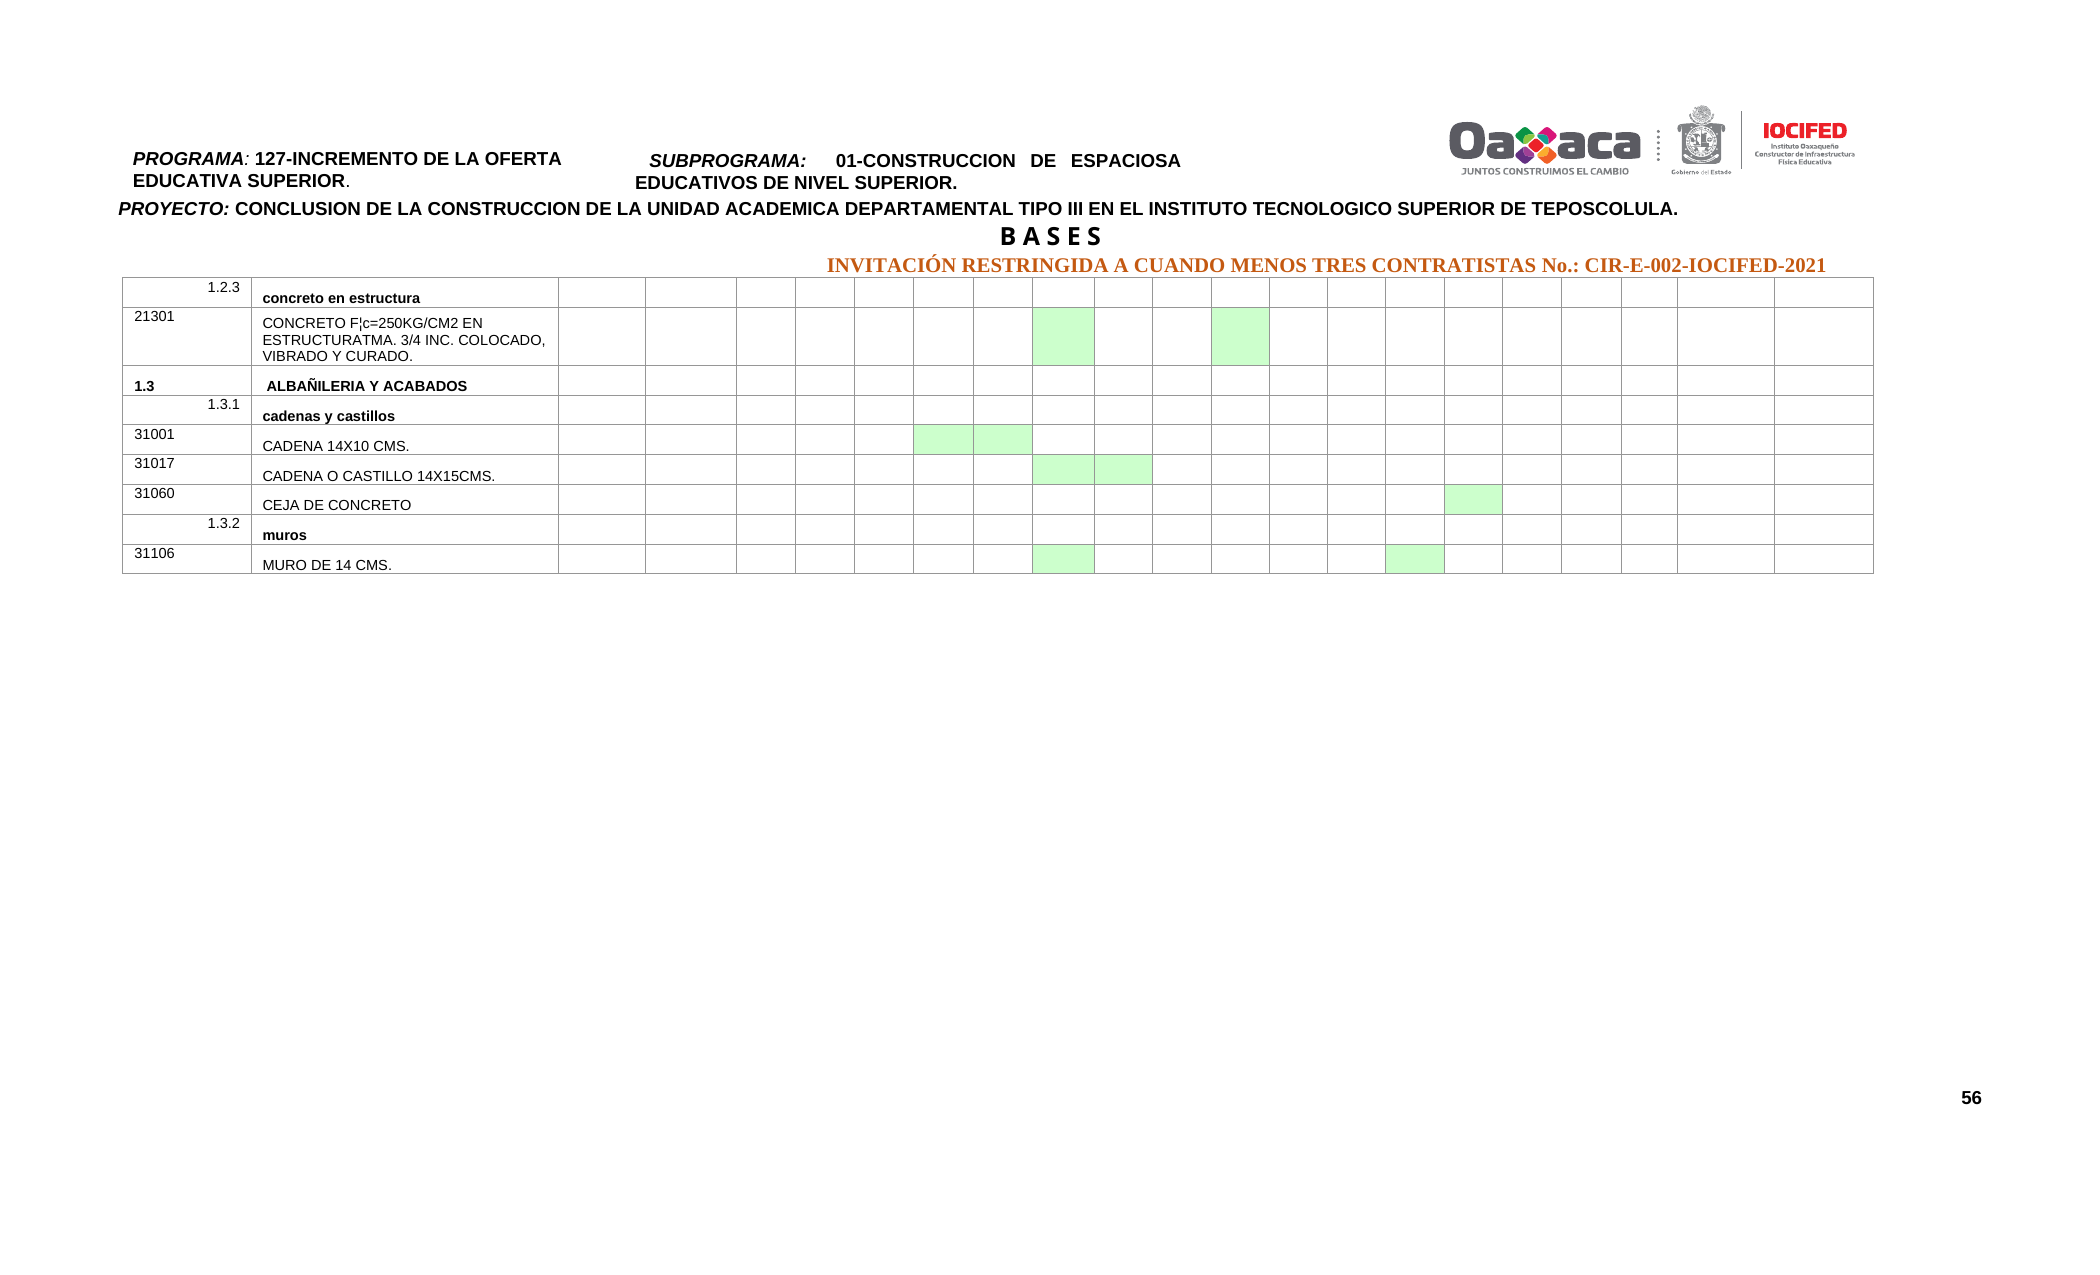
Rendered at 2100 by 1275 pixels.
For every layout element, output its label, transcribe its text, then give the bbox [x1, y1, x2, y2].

table_cell [1212, 515, 1269, 543]
table_cell [974, 515, 1032, 543]
table_cell [796, 425, 854, 454]
table_cell [1270, 545, 1327, 573]
table_cell [1095, 455, 1152, 484]
table_cell [1678, 485, 1774, 514]
table_cell [1328, 278, 1385, 307]
table_cell [737, 545, 795, 573]
table_cell [1503, 278, 1561, 307]
table_cell [914, 396, 973, 424]
table_cell [914, 425, 973, 454]
table_cell [1503, 366, 1561, 394]
table_cell [855, 515, 913, 543]
table_cell [737, 425, 795, 454]
table_cell [646, 278, 736, 307]
table_cell [1622, 396, 1677, 424]
table_cell [646, 396, 736, 424]
table_cell [1622, 545, 1677, 573]
table_cell [1622, 485, 1677, 514]
table_cell [1212, 485, 1269, 514]
table_cell [1775, 278, 1873, 307]
table_cell [974, 366, 1032, 394]
table_cell [1270, 366, 1327, 394]
table_cell CADENA 14X10 CMS. [252, 425, 558, 454]
table_cell [1033, 425, 1094, 454]
table_cell [1445, 366, 1502, 394]
table_cell [796, 366, 854, 394]
table_cell [1562, 425, 1621, 454]
table_cell [1095, 515, 1152, 543]
table_cell [1033, 485, 1094, 514]
table_cell [1678, 396, 1774, 424]
table_cell [855, 455, 913, 484]
table_cell [855, 396, 913, 424]
table_cell [1445, 278, 1502, 307]
table_cell 1.3.2 [123, 515, 251, 543]
table_cell [1386, 545, 1444, 573]
table_cell [1033, 396, 1094, 424]
table_cell [1622, 366, 1677, 394]
table_cell [1153, 515, 1211, 543]
table_cell 31017 [123, 455, 251, 484]
table_cell [1095, 396, 1152, 424]
table_cell [1033, 515, 1094, 543]
table_cell [559, 396, 645, 424]
table_cell [1386, 515, 1444, 543]
table_cell [1445, 396, 1502, 424]
table_cell [1212, 366, 1269, 394]
table_cell [1622, 515, 1677, 543]
table_cell [914, 308, 973, 365]
table_cell [1095, 485, 1152, 514]
table_cell [1445, 308, 1502, 365]
table_cell [737, 366, 795, 394]
table_cell 31106 [123, 545, 251, 573]
table_cell [1033, 366, 1094, 394]
table_cell [1562, 545, 1621, 573]
table_cell [1562, 366, 1621, 394]
table_cell [1775, 425, 1873, 454]
table_cell [1503, 545, 1561, 573]
table_cell [1622, 308, 1677, 365]
table_cell [1445, 425, 1502, 454]
table_cell [1153, 278, 1211, 307]
table_cell [1562, 308, 1621, 365]
table_cell [914, 545, 973, 573]
table_cell [1328, 455, 1385, 484]
table_cell [646, 515, 736, 543]
table_cell 1.2.3 [123, 278, 251, 307]
table_cell [796, 485, 854, 514]
table_cell [1153, 396, 1211, 424]
table_cell [1386, 366, 1444, 394]
table_cell [1562, 278, 1621, 307]
table_cell [737, 278, 795, 307]
table_cell [1328, 485, 1385, 514]
table_cell [1622, 278, 1677, 307]
table_cell [1386, 308, 1444, 365]
table_cell [1678, 545, 1774, 573]
table_cell [1775, 545, 1873, 573]
table_cell [1622, 425, 1677, 454]
table_cell [796, 396, 854, 424]
table_cell [1678, 308, 1774, 365]
table_cell [559, 485, 645, 514]
table_cell [796, 455, 854, 484]
table_cell [914, 485, 973, 514]
table_cell [559, 366, 645, 394]
table_cell [1503, 396, 1561, 424]
table_cell CEJA DE CONCRETO [252, 485, 558, 514]
table_cell [1775, 366, 1873, 394]
table_cell [646, 425, 736, 454]
table_cell [1212, 396, 1269, 424]
table_cell MURO DE 14 CMS. [252, 545, 558, 573]
table_cell [1153, 425, 1211, 454]
table_cell [1033, 455, 1094, 484]
table_cell [974, 396, 1032, 424]
table_cell 31060 [123, 485, 251, 514]
table_cell [1445, 455, 1502, 484]
table_cell [1562, 455, 1621, 484]
table_cell [1503, 515, 1561, 543]
table_cell [1678, 425, 1774, 454]
table_cell [646, 455, 736, 484]
table_cell [1678, 455, 1774, 484]
table_cell [855, 425, 913, 454]
table_cell [1153, 455, 1211, 484]
table_cell [1775, 396, 1873, 424]
table_cell [559, 455, 645, 484]
table_cell [1386, 455, 1444, 484]
table_cell [646, 308, 736, 365]
table_cell [1095, 366, 1152, 394]
table_cell [1445, 515, 1502, 543]
table_cell [1562, 485, 1621, 514]
table_cell [1153, 545, 1211, 573]
table_cell muros [252, 515, 558, 543]
table_cell [1503, 455, 1561, 484]
table_cell [1775, 455, 1873, 484]
table_cell [559, 278, 645, 307]
table_cell [1386, 278, 1444, 307]
table_cell [1095, 425, 1152, 454]
table_cell [1328, 515, 1385, 543]
table_cell [1270, 515, 1327, 543]
table_cell [1212, 425, 1269, 454]
table_cell [1095, 278, 1152, 307]
table_cell [737, 455, 795, 484]
table_cell [1033, 545, 1094, 573]
table_cell [559, 425, 645, 454]
table_cell cadenas y castillos [252, 396, 558, 424]
table_cell [796, 545, 854, 573]
table_cell [1212, 455, 1269, 484]
table_cell [1270, 278, 1327, 307]
table_cell [974, 308, 1032, 365]
table_cell [855, 366, 913, 394]
table_cell [646, 485, 736, 514]
table_cell [1562, 396, 1621, 424]
table_cell [1033, 308, 1094, 365]
table_cell [1270, 485, 1327, 514]
table_cell [1386, 396, 1444, 424]
table_cell [855, 308, 913, 365]
table_cell [737, 485, 795, 514]
table_cell [1270, 425, 1327, 454]
table_cell [1270, 396, 1327, 424]
table_cell 1.3.1 [123, 396, 251, 424]
table_cell [974, 455, 1032, 484]
table_cell [1562, 515, 1621, 543]
table_cell [1033, 278, 1094, 307]
table_cell [1328, 425, 1385, 454]
table_cell 1.3 [123, 366, 251, 394]
table_cell [1270, 455, 1327, 484]
table_cell [1775, 308, 1873, 365]
table_cell [1678, 366, 1774, 394]
table_cell [914, 515, 973, 543]
table_cell [646, 545, 736, 573]
table_cell [737, 515, 795, 543]
table_cell [1445, 545, 1502, 573]
table_cell [1386, 425, 1444, 454]
table_cell [1678, 278, 1774, 307]
table_cell [914, 366, 973, 394]
table_cell [1445, 485, 1502, 514]
table_cell [1678, 515, 1774, 543]
table_cell [1503, 308, 1561, 365]
table_cell [1212, 278, 1269, 307]
table_cell [559, 545, 645, 573]
table_cell [1775, 515, 1873, 543]
table_cell [1328, 308, 1385, 365]
table_cell ALBAÑILERIA Y ACABADOS [252, 366, 558, 394]
table_cell concreto en estructura [252, 278, 558, 307]
table_cell [796, 308, 854, 365]
table_cell [914, 455, 973, 484]
table_cell [1270, 308, 1327, 365]
table_cell [737, 308, 795, 365]
table_cell [914, 278, 973, 307]
table_cell CADENA O CASTILLO 14X15CMS. [252, 455, 558, 484]
table_cell [1622, 455, 1677, 484]
table_cell [796, 515, 854, 543]
table_cell [559, 308, 645, 365]
table_cell [974, 278, 1032, 307]
table_cell [1503, 485, 1561, 514]
table_cell CONCRETO F¦c=250KG/CM2 EN ESTRUCTURATMA. 3/4 INC. COLOCADO, VIBRADO Y CURADO. [252, 308, 558, 365]
table_cell [974, 545, 1032, 573]
table_cell 31001 [123, 425, 251, 454]
table_cell [1775, 485, 1873, 514]
table_cell [855, 485, 913, 514]
table_cell [1328, 366, 1385, 394]
table_cell [855, 545, 913, 573]
table_cell [737, 396, 795, 424]
table_cell [1212, 308, 1269, 365]
table_cell [1503, 425, 1561, 454]
table_cell [796, 278, 854, 307]
table_cell 21301 [123, 308, 251, 365]
table_cell [1153, 308, 1211, 365]
table_cell [974, 425, 1032, 454]
table_cell [1212, 545, 1269, 573]
table_cell [1095, 308, 1152, 365]
table_cell [1153, 485, 1211, 514]
table_cell [1328, 396, 1385, 424]
table_cell [855, 278, 913, 307]
table_cell [646, 366, 736, 394]
table_cell [974, 485, 1032, 514]
table_cell [1328, 545, 1385, 573]
table_cell [1153, 366, 1211, 394]
table_cell [1095, 545, 1152, 573]
table_cell [559, 515, 645, 543]
table_cell [1386, 485, 1444, 514]
